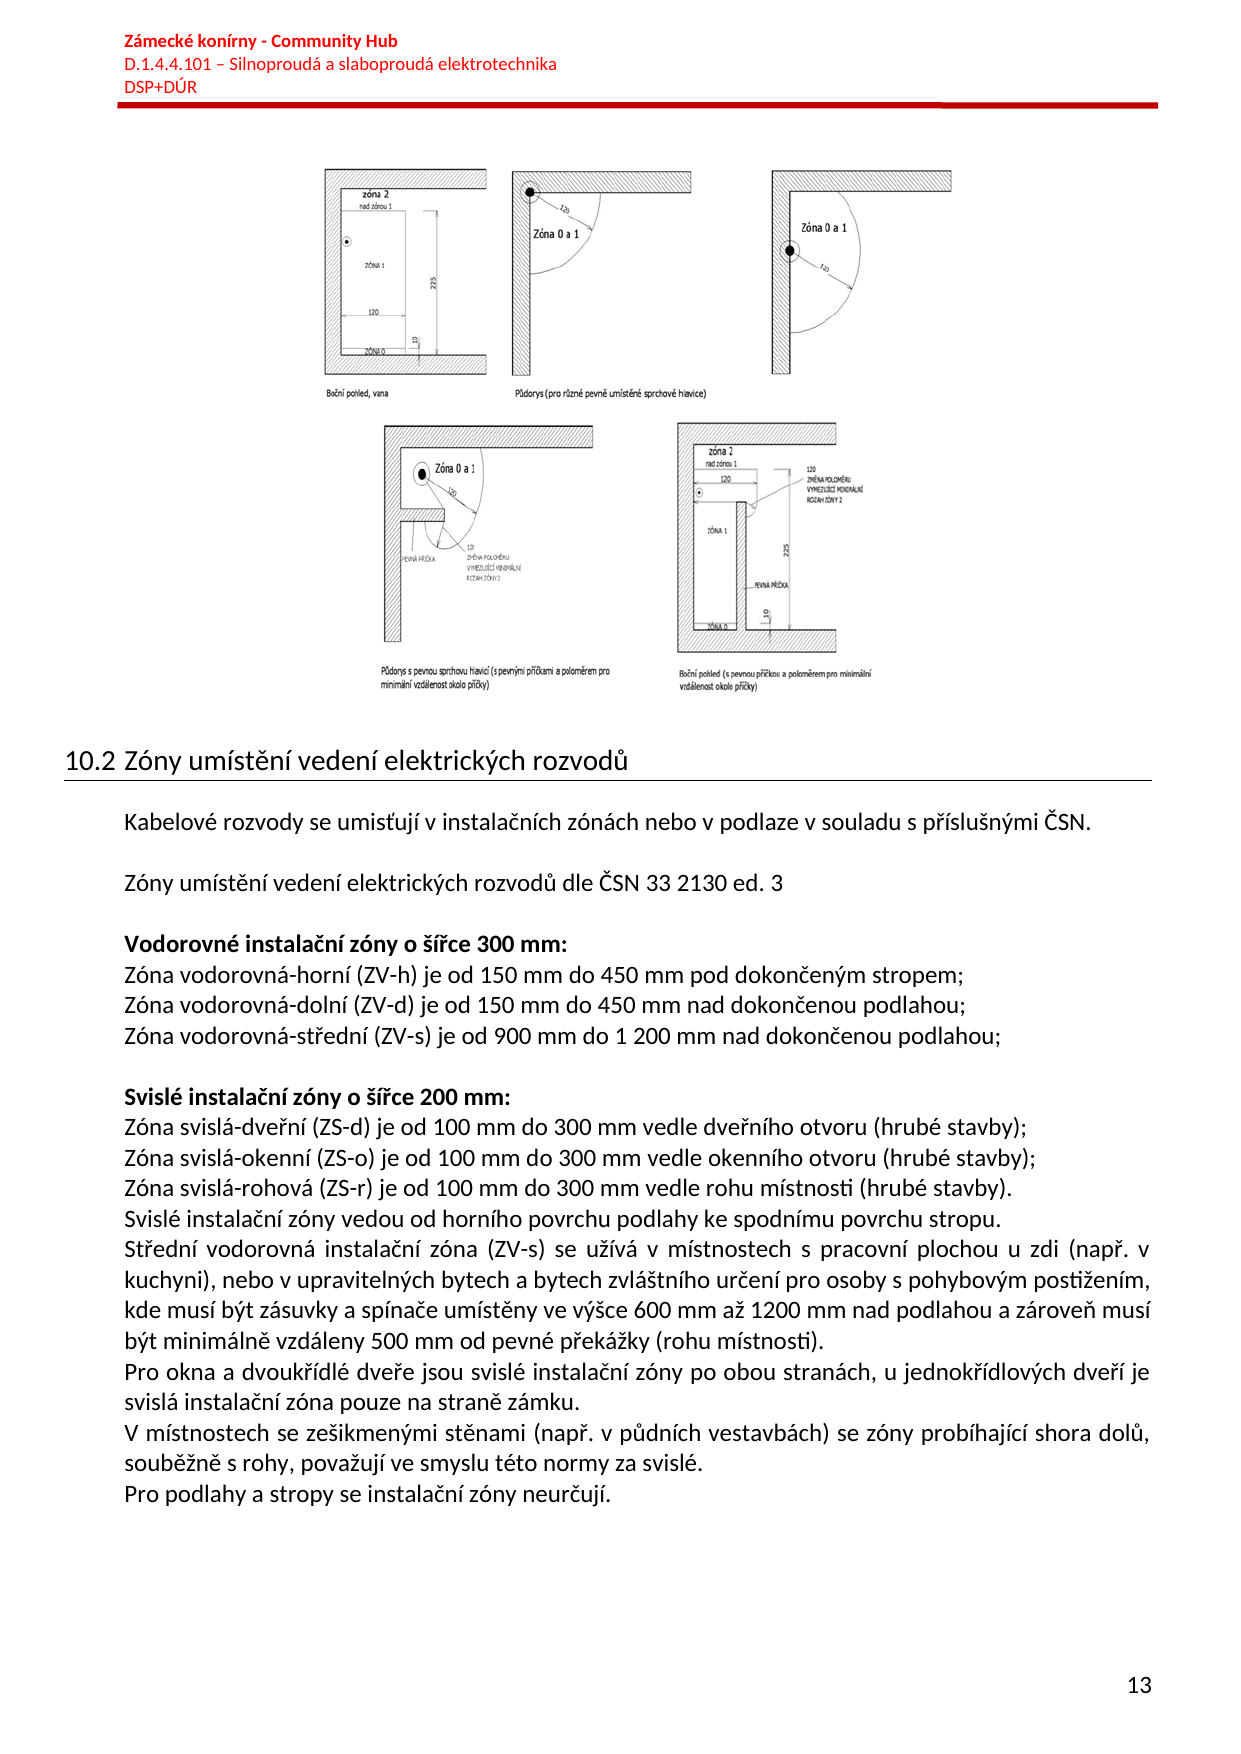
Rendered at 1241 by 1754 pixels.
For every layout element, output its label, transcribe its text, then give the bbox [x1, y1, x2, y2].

picture [309, 147, 967, 701]
text Zóny umístění vedení elektrických rozvodů dle ČSN 33 2130 ed. 3 [124, 867, 1152, 898]
text Zóna svislá-rohová (ZS-r) je od 100 mm do 300 mm vedle rohu místnosti (hrubé stavby). [124, 1172, 1152, 1203]
text Zóna vodorovná-horní (ZV-h) je od 150 mm do 450 mm pod dokončeným stropem; [124, 959, 1152, 989]
text Svislé instalační zóny o šířce 200 mm: [124, 1081, 1152, 1111]
text Pro podlahy a stropy se instalační zóny neurčují. [124, 1478, 1152, 1508]
text Svislé instalační zóny vedou od horního povrchu podlahy ke spodnímu povrchu stropu. [124, 1203, 1152, 1233]
text V místnostech se zešikmenými stěnami (např. v půdních vestavbách) se zóny probíhající shora dolů, souběžně s rohy, považují ve smyslu této normy za svislé. [124, 1417, 1152, 1478]
subtitle Zóny umístění vedení elektrických rozvodů [64, 742, 1152, 780]
text Střední vodorovná instalační zóna (ZV-s) se užívá v místnostech s pracovní plochou u zdi (např. v kuchyni), nebo v upravitelných bytech a bytech zvláštního určení pro osoby s pohybovým postižením, kde musí být zásuvky a spínače umístěny ve výšce 600 mm až 1200 mm nad podlahou a zároveň musí být minimálně vzdáleny 500 mm od pevné překážky (rohu místnosti). [124, 1233, 1152, 1356]
text Pro okna a dvoukřídlé dveře jsou svislé instalační zóny po obou stranách, u jednokřídlových dveří je svislá instalační zóna pouze na straně zámku. [124, 1356, 1152, 1417]
text Kabelové rozvody se umisťují v instalačních zónách nebo v podlaze v souladu s příslušnými ČSN. [124, 806, 1152, 837]
text Zóna vodorovná-dolní (ZV-d) je od 150 mm do 450 mm nad dokončenou podlahou; [124, 989, 1152, 1020]
text Vodorovné instalační zóny o šířce 300 mm: [124, 928, 1152, 959]
text Zóna vodorovná-střední (ZV-s) je od 900 mm do 1 200 mm nad dokončenou podlahou; [124, 1020, 1152, 1050]
text Zóna svislá-dveřní (ZS-d) je od 100 mm do 300 mm vedle dveřního otvoru (hrubé stavby); [124, 1111, 1152, 1142]
text Zóna svislá-okenní (ZS-o) je od 100 mm do 300 mm vedle okenního otvoru (hrubé stavby); [124, 1142, 1152, 1172]
